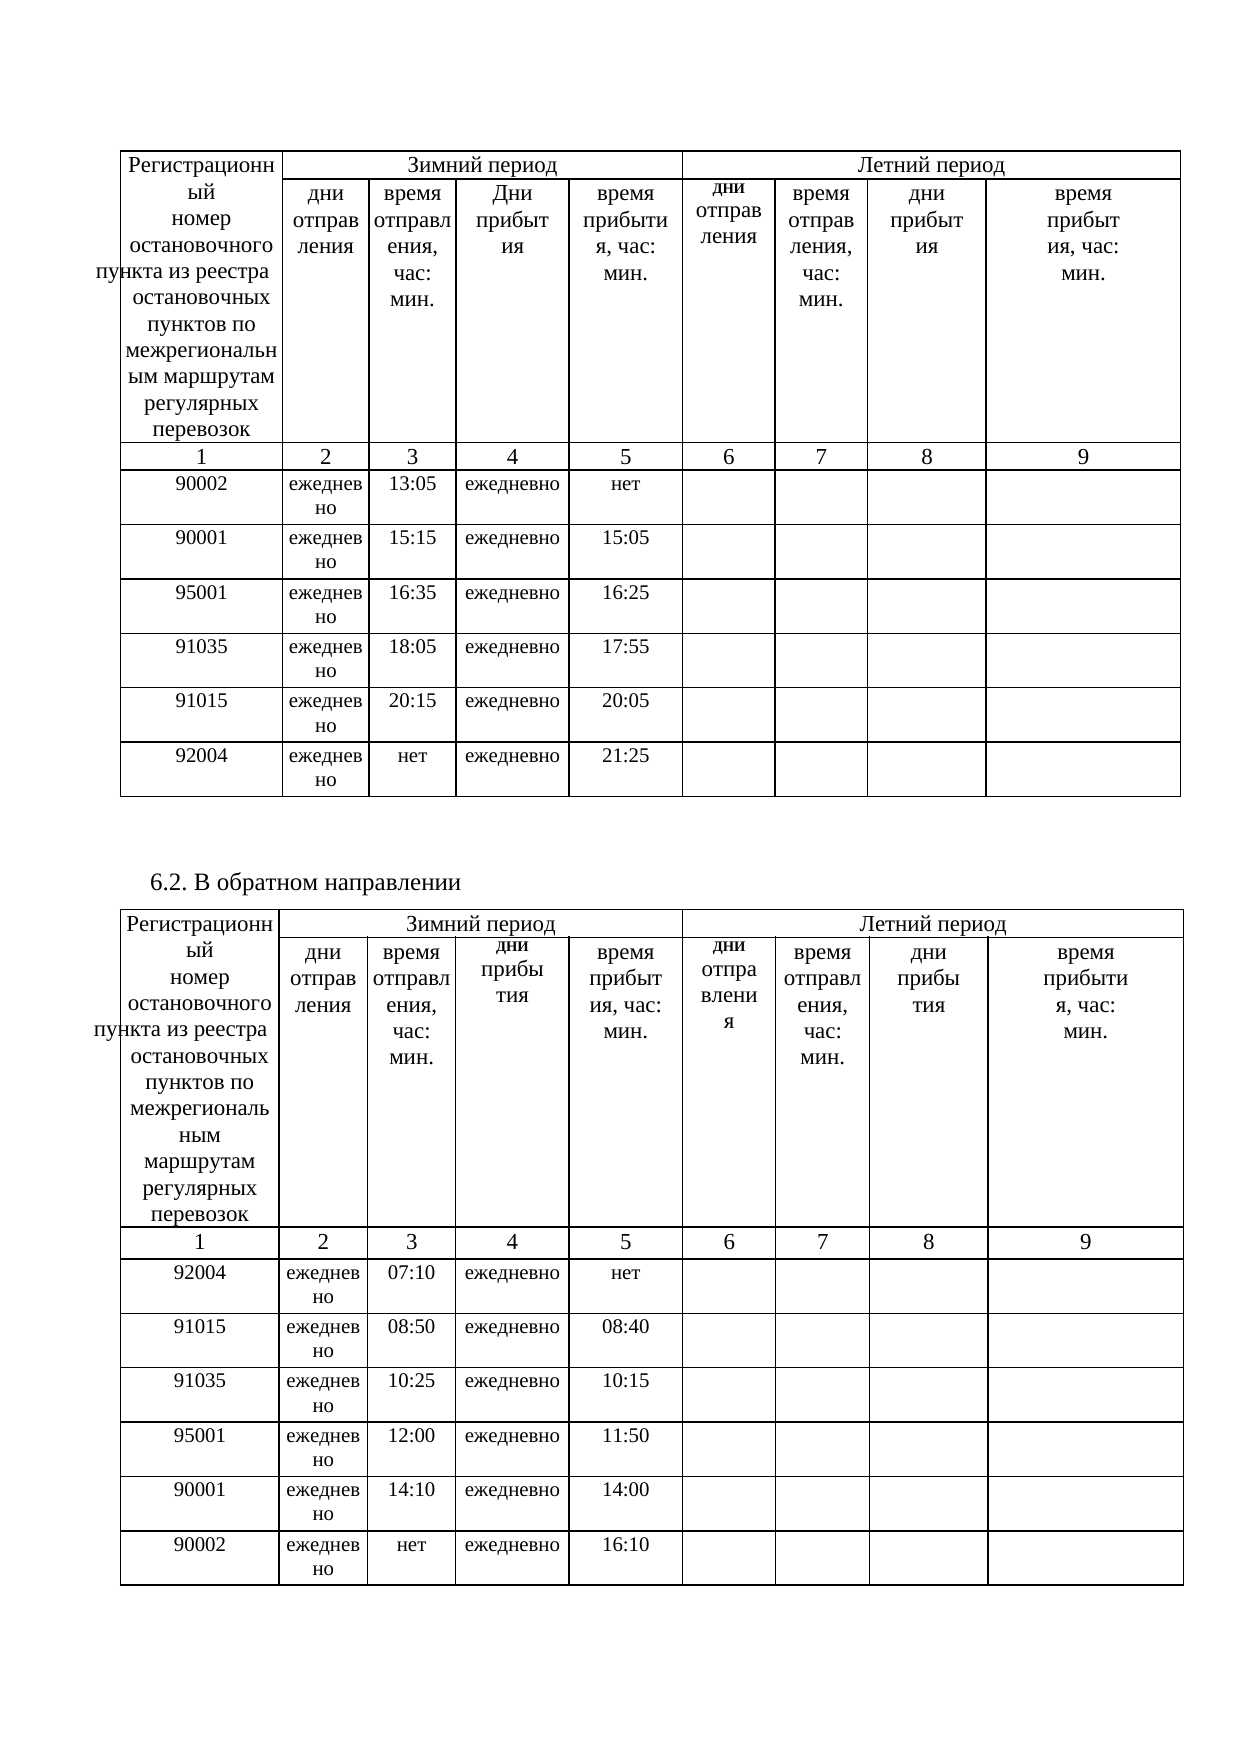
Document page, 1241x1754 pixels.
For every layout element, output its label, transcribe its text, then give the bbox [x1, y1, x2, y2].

table_cell [776, 525, 867, 578]
table_header Летний период [683, 152, 1180, 178]
table_cell 90001 [121, 525, 282, 578]
table_cell 11:50 [570, 1423, 682, 1476]
table_cell [987, 688, 1180, 741]
table_cell время прибыти я, час: мин. [570, 180, 682, 441]
table_cell 91015 [121, 1314, 278, 1367]
table_cell 2 [280, 1228, 367, 1258]
table_cell ежедневно [457, 580, 568, 632]
table_cell Дни прибыт ия [457, 180, 568, 441]
table_header Летний период [683, 910, 1183, 936]
table_cell 07:10 [368, 1260, 455, 1312]
table_cell [776, 743, 867, 796]
text 6.2. В обратном направлении [150, 867, 1090, 896]
table_cell 10:25 [368, 1368, 455, 1421]
table_header Зимний период [280, 910, 682, 936]
table_cell 8 [868, 443, 985, 469]
table_cell [989, 1477, 1183, 1530]
table_cell время отправ ления, час: мин. [776, 180, 867, 441]
table_cell ежедневно [456, 1532, 568, 1584]
table_cell [683, 1532, 775, 1584]
table_cell [683, 634, 774, 687]
table_cell [868, 525, 985, 578]
table_cell ежедневно [280, 1314, 367, 1367]
table_cell ежедневно [456, 1423, 568, 1476]
table_cell 15:15 [370, 525, 455, 578]
table_header Регистрационный номер остановочного пункта из реестра остановочных пунктов по межрегиональным маршрутам регулярных перевозок [121, 910, 278, 1226]
table_cell ДНИ отпра влени я [683, 938, 775, 1226]
table_cell ежедневно [280, 1477, 367, 1530]
table_cell 8 [870, 1228, 987, 1258]
table_cell нет [370, 743, 455, 796]
table_cell ежедневно [457, 471, 568, 524]
table_cell 2 [283, 443, 368, 469]
table_cell ежедневно [457, 634, 568, 687]
table_cell [870, 1477, 987, 1530]
table_cell 7 [776, 443, 867, 469]
table_cell ежедневно [280, 1260, 367, 1312]
table_cell время прибыт ия, час: мин. [570, 938, 682, 1226]
table_cell [776, 1423, 869, 1476]
table_cell 91035 [121, 1368, 278, 1421]
table_cell [776, 1260, 869, 1312]
table_cell ежедневно [280, 1532, 367, 1584]
table_cell [683, 1423, 775, 1476]
table_cell 17:55 [570, 634, 682, 687]
table_cell 16:35 [370, 580, 455, 632]
table_cell 08:50 [368, 1314, 455, 1367]
table_cell 92004 [121, 1260, 278, 1312]
table_header Зимний период [283, 152, 682, 178]
table_cell [868, 580, 985, 632]
table_cell ежедневно [456, 1477, 568, 1530]
table_cell 7 [776, 1228, 869, 1258]
table_cell 9 [989, 1228, 1183, 1258]
table_cell ежедневно [457, 688, 568, 741]
table_cell ежедневно [280, 1423, 367, 1476]
table_cell [776, 634, 867, 687]
table_cell 5 [570, 443, 682, 469]
table_cell 91015 [121, 688, 282, 741]
table_cell 10:15 [570, 1368, 682, 1421]
table_cell [987, 525, 1180, 578]
table_cell [989, 1260, 1183, 1312]
table_cell дни прибыт ия [868, 180, 985, 441]
table_cell ежедневно [456, 1368, 568, 1421]
table_cell [870, 1314, 987, 1367]
table_cell 18:05 [370, 634, 455, 687]
table_cell [683, 1314, 775, 1367]
table_cell 4 [456, 1228, 568, 1258]
table_cell время прибыт ия, час: мин. [987, 180, 1180, 441]
table_cell ежедневно [283, 580, 368, 632]
table_cell [776, 1532, 869, 1584]
table_cell [776, 1314, 869, 1367]
table_cell [868, 688, 985, 741]
table_cell [776, 1368, 869, 1421]
table_cell [868, 634, 985, 687]
table_cell 20:05 [570, 688, 682, 741]
table_cell [870, 1532, 987, 1584]
table_cell [776, 580, 867, 632]
table_cell 1 [121, 1228, 278, 1258]
table_cell ДНИ прибы тия [456, 938, 568, 1226]
table_cell [870, 1423, 987, 1476]
table_cell ежедневно [280, 1368, 367, 1421]
table_cell [683, 471, 774, 524]
table_cell 95001 [121, 1423, 278, 1476]
table_cell ежедневно [283, 471, 368, 524]
table_cell нет [368, 1532, 455, 1584]
table_cell ежедневно [283, 688, 368, 741]
table_cell 95001 [121, 580, 282, 632]
table_cell [776, 1477, 869, 1530]
table_cell [989, 1423, 1183, 1476]
table_cell ежедневно [457, 525, 568, 578]
table_cell 5 [570, 1228, 682, 1258]
table_cell 90001 [121, 1477, 278, 1530]
table_cell [868, 471, 985, 524]
table_cell 92004 [121, 743, 282, 796]
table_cell [870, 1260, 987, 1312]
table_cell 3 [368, 1228, 455, 1258]
table_cell 20:15 [370, 688, 455, 741]
table_cell 4 [457, 443, 568, 469]
table_header Регистрационный номер остановочного пункта из реестра остановочных пунктов по межрегиональным маршрутам регулярных перевозок [121, 152, 282, 441]
table_cell 6 [683, 443, 774, 469]
table_cell [987, 580, 1180, 632]
table_cell ежедневно [457, 743, 568, 796]
table_cell ежедневно [283, 525, 368, 578]
table_cell [683, 743, 774, 796]
table_cell ДНИ отправ ления [683, 180, 774, 441]
table_cell [987, 634, 1180, 687]
table_cell 08:40 [570, 1314, 682, 1367]
table_cell 90002 [121, 471, 282, 524]
table_cell 16:25 [570, 580, 682, 632]
table_cell 91035 [121, 634, 282, 687]
table_cell [683, 1260, 775, 1312]
table_cell нет [570, 471, 682, 524]
table_cell 3 [370, 443, 455, 469]
table_cell нет [570, 1260, 682, 1312]
table_cell [987, 471, 1180, 524]
table_cell ежедневно [456, 1314, 568, 1367]
table_cell [989, 1314, 1183, 1367]
table_cell [683, 1477, 775, 1530]
table_cell 1 [121, 443, 282, 469]
table_cell ежедневно [456, 1260, 568, 1312]
table_cell дни прибы тия [870, 938, 987, 1226]
table_cell [683, 688, 774, 741]
table_cell [989, 1532, 1183, 1584]
table_cell 14:00 [570, 1477, 682, 1530]
table_cell [989, 1368, 1183, 1421]
table_cell ежедневно [283, 634, 368, 687]
table_cell [683, 1368, 775, 1421]
table_cell 15:05 [570, 525, 682, 578]
table_cell [987, 743, 1180, 796]
table_cell [776, 688, 867, 741]
table_cell 6 [683, 1228, 775, 1258]
table_cell дни отправ ления [283, 180, 368, 441]
table_cell 9 [987, 443, 1180, 469]
table_cell 21:25 [570, 743, 682, 796]
table_cell 12:00 [368, 1423, 455, 1476]
table_cell время отправл ения, час: мин. [370, 180, 455, 441]
table_cell дни отправ ления [280, 938, 367, 1226]
table_cell [776, 471, 867, 524]
table_cell [868, 743, 985, 796]
table_cell время отправл ения, час: мин. [776, 938, 869, 1226]
table_cell 16:10 [570, 1532, 682, 1584]
table_cell [683, 525, 774, 578]
table_cell ежедневно [283, 743, 368, 796]
table_cell [870, 1368, 987, 1421]
table_cell 14:10 [368, 1477, 455, 1530]
table_cell 90002 [121, 1532, 278, 1584]
table_cell время прибыти я, час: мин. [989, 938, 1183, 1226]
table_cell [683, 580, 774, 632]
table_cell время отправл ения, час: мин. [368, 938, 455, 1226]
table_cell 13:05 [370, 471, 455, 524]
